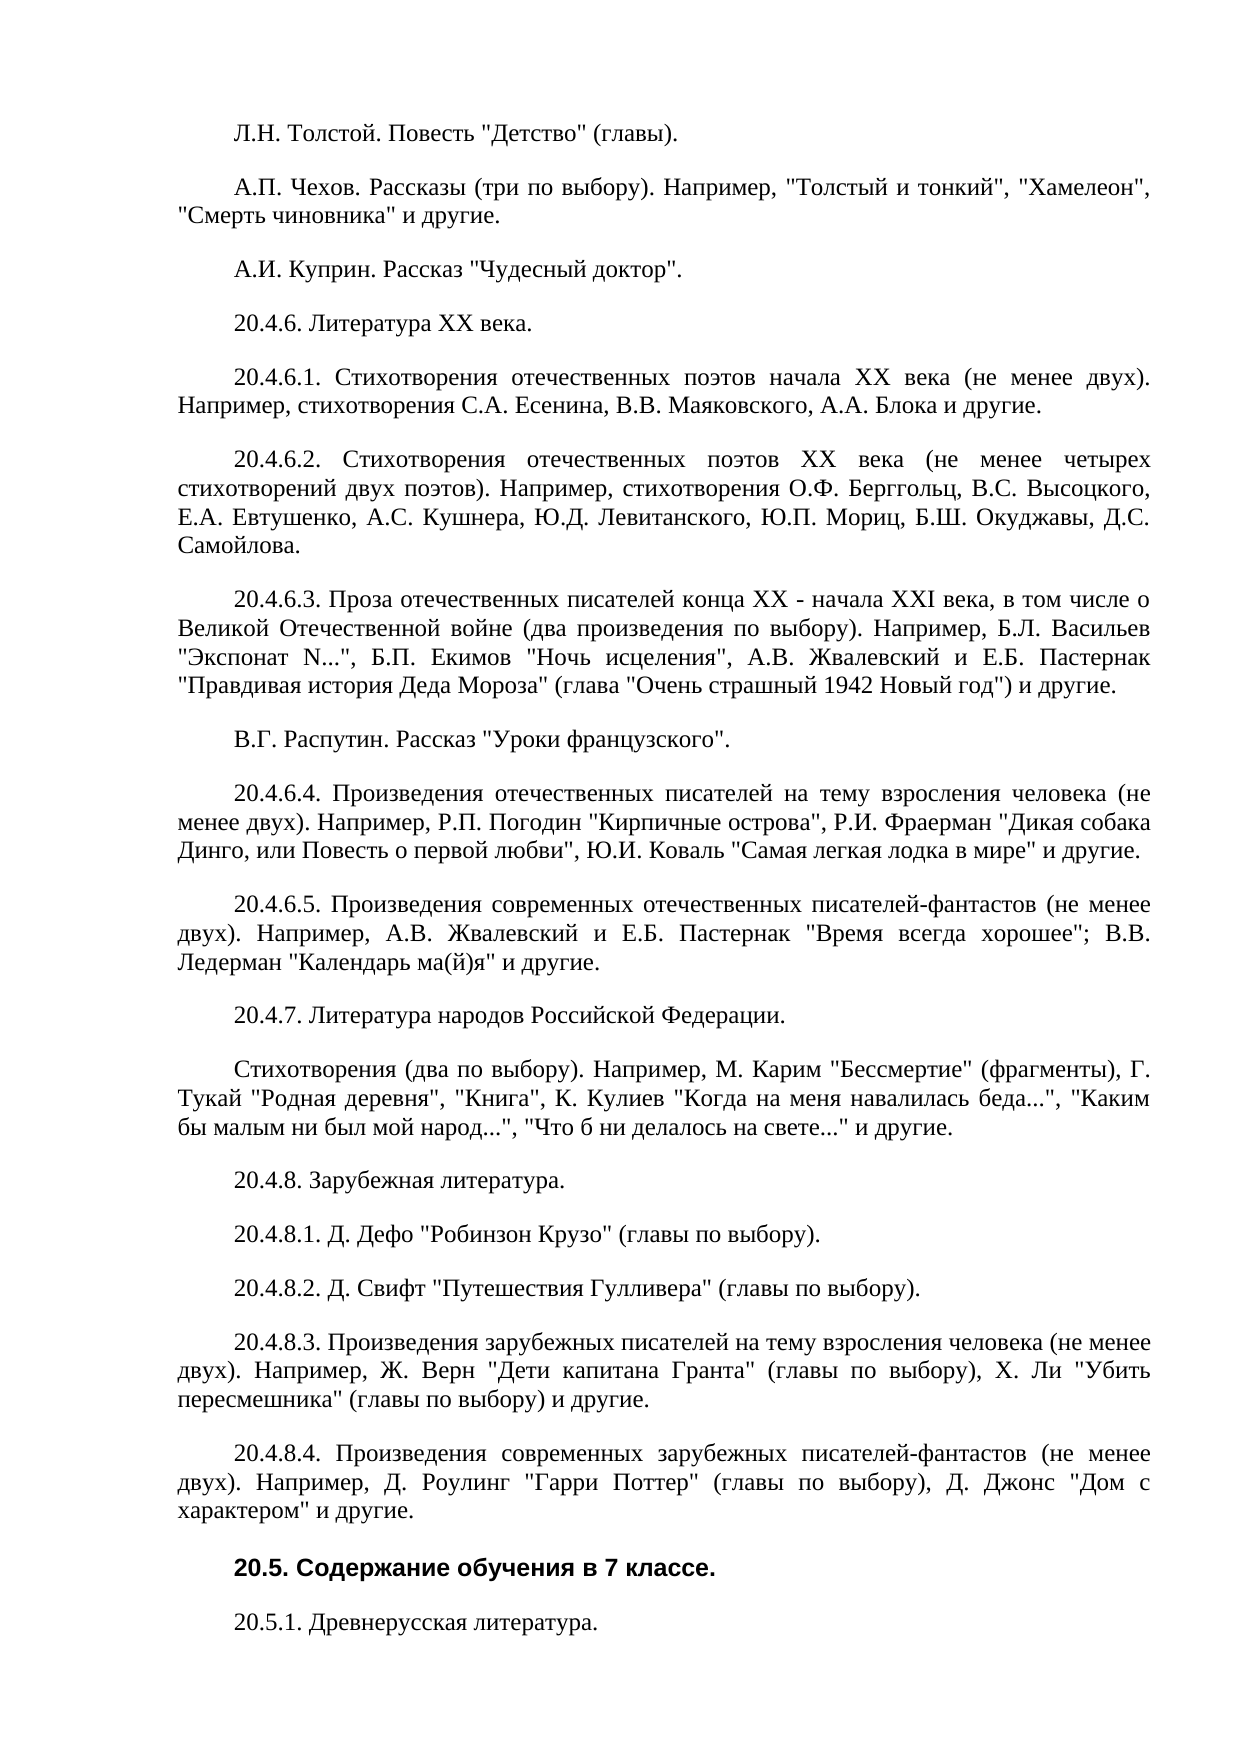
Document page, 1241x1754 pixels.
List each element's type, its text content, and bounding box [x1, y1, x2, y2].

text 20.4.8.4. Произведения современных зарубежных писателей-фантастов (не менее двух). Например, Д. Роулинг "Гарри Поттер" (главы по выбору), Д. Джонс "Дом с характером" и другие. [177, 1438, 1152, 1524]
text 20.4.6.3. Проза отечественных писателей конца XX - начала XXI века, в том числе о Великой Отечественной войне (два произведения по выбору). Например, Б.Л. Васильев "Экспонат N...", Б.П. Екимов "Ночь исцеления", А.В. Жвалевский и Е.Б. Пастернак "Правдивая история Деда Мороза" (глава "Очень страшный 1942 Новый год") и другие. [177, 584, 1152, 699]
text 20.5.1. Древнерусская литература. [177, 1607, 1152, 1636]
text В.Г. Распутин. Рассказ "Уроки французского". [177, 724, 1152, 753]
text 20.4.6.4. Произведения отечественных писателей на тему взросления человека (не менее двух). Например, Р.П. Погодин "Кирпичные острова", Р.И. Фраерман "Дикая собака Динго, или Повесть о первой любви", Ю.И. Коваль "Самая легкая лодка в мире" и другие. [177, 778, 1152, 864]
text Стихотворения (два по выбору). Например, М. Карим "Бессмертие" (фрагменты), Г. Тукай "Родная деревня", "Книга", К. Кулиев "Когда на меня навалилась беда...", "Каким бы малым ни был мой народ...", "Что б ни делалось на свете..." и другие. [177, 1054, 1152, 1141]
text 20.4.6.2. Стихотворения отечественных поэтов XX века (не менее четырех стихотворений двух поэтов). Например, стихотворения О.Ф. Берггольц, В.С. Высоцкого, Е.А. Евтушенко, А.С. Кушнера, Ю.Д. Левитанского, Ю.П. Мориц, Б.Ш. Окуджавы, Д.С. Самойлова. [177, 444, 1152, 559]
text Л.Н. Толстой. Повесть "Детство" (главы). [177, 118, 1152, 147]
text 20.4.6.5. Произведения современных отечественных писателей-фантастов (не менее двух). Например, А.В. Жвалевский и Е.Б. Пастернак "Время всегда хорошее"; В.В. Ледерман "Календарь ма(й)я" и другие. [177, 889, 1152, 976]
text 20.4.6. Литература XX века. [177, 308, 1152, 337]
text 20.4.8.2. Д. Свифт "Путешествия Гулливера" (главы по выбору). [177, 1273, 1152, 1302]
text 20.4.6.1. Стихотворения отечественных поэтов начала XX века (не менее двух). Например, стихотворения С.А. Есенина, В.В. Маяковского, А.А. Блока и другие. [177, 362, 1152, 419]
text 20.4.8.3. Произведения зарубежных писателей на тему взросления человека (не менее двух). Например, Ж. Верн "Дети капитана Гранта" (главы по выбору), Х. Ли "Убить пересмешника" (главы по выбору) и другие. [177, 1327, 1152, 1413]
text 20.4.8. Зарубежная литература. [177, 1166, 1152, 1194]
text А.П. Чехов. Рассказы (три по выбору). Например, "Толстый и тонкий", "Хамелеон", "Смерть чиновника" и другие. [177, 172, 1152, 229]
text 20.4.8.1. Д. Дефо "Робинзон Крузо" (главы по выбору). [177, 1219, 1152, 1248]
text 20.4.7. Литература народов Российской Федерации. [177, 1001, 1152, 1029]
text А.И. Куприн. Рассказ "Чудесный доктор". [177, 254, 1152, 283]
text 20.5. Содержание обучения в 7 классе. [177, 1553, 1152, 1582]
